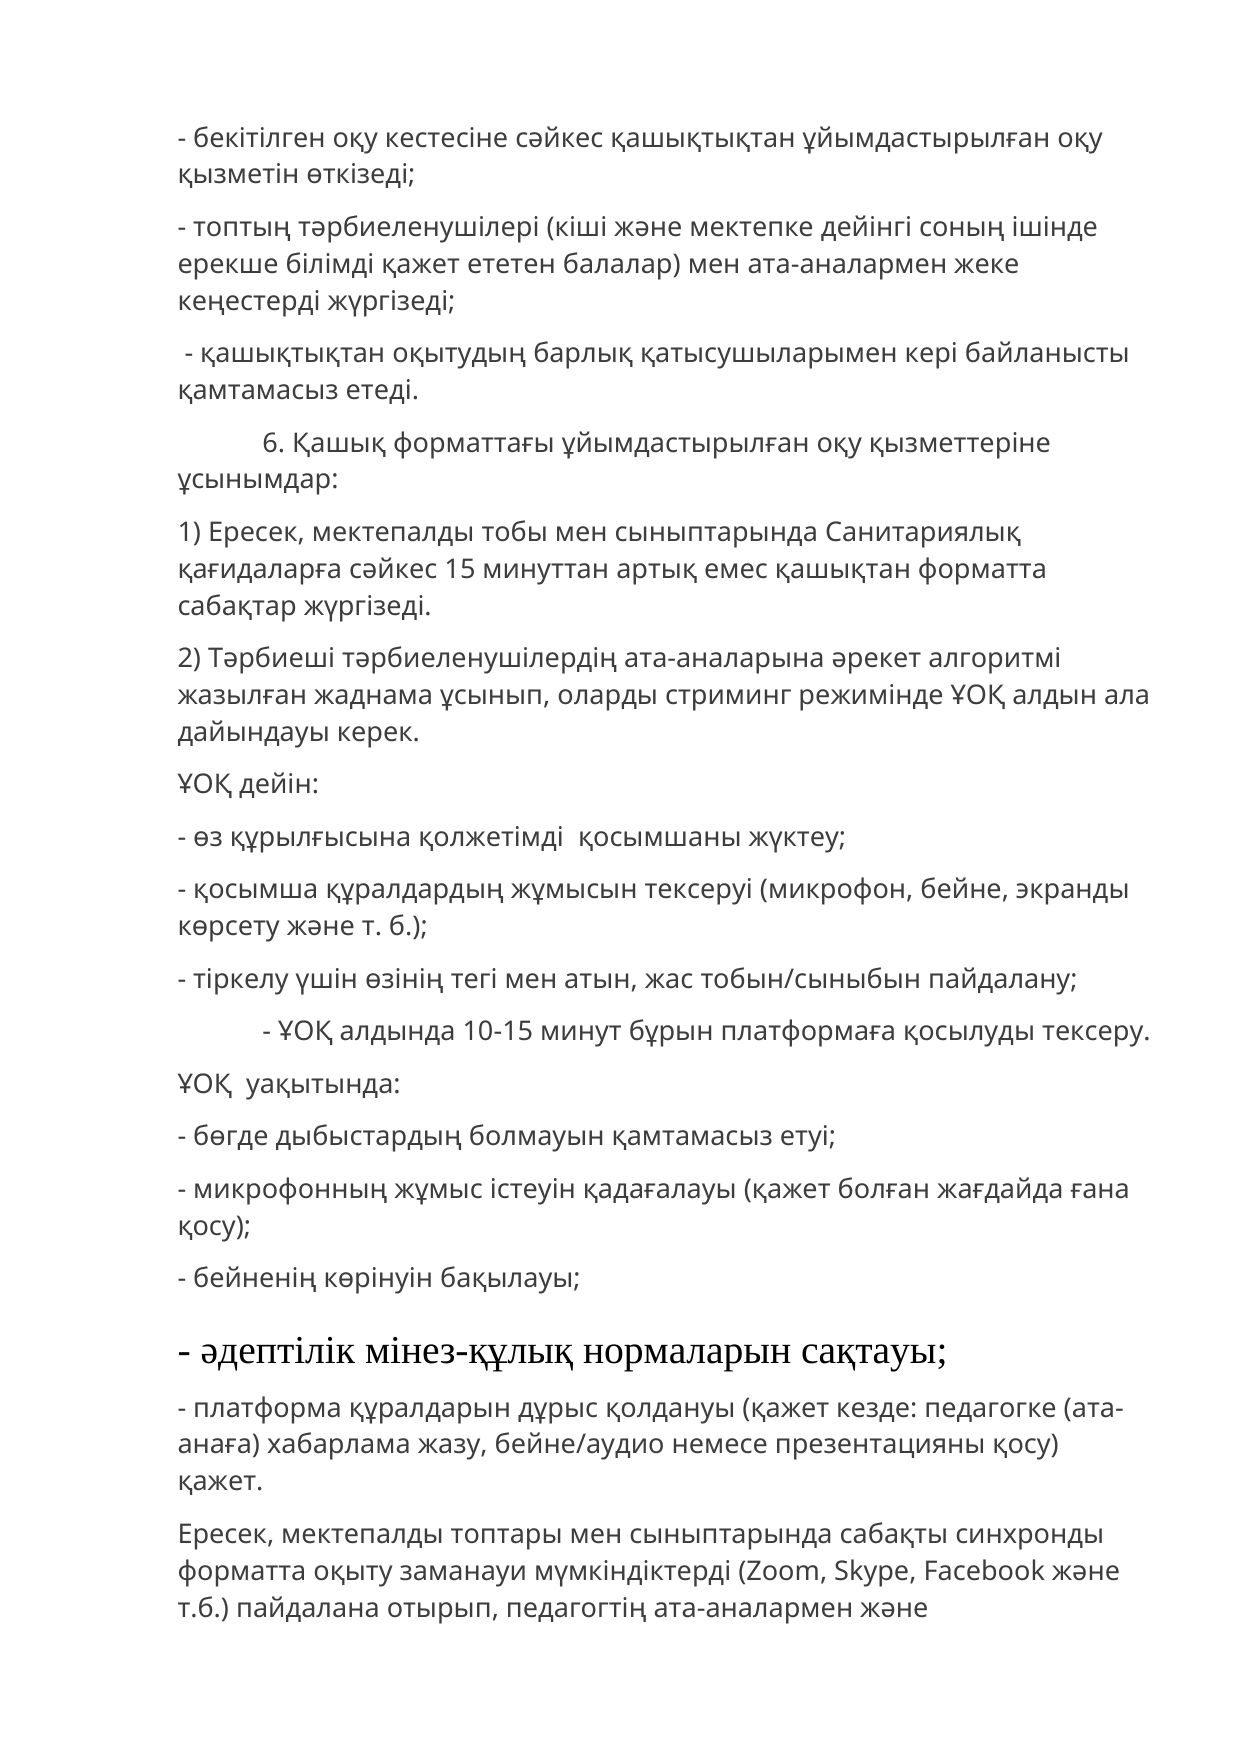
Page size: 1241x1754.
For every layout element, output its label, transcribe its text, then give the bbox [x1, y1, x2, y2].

text 6. Қашық форматтағы ұйымдастырылған оқу қызметтеріне ұсынымдар: [177, 423, 1152, 497]
text ҰОҚ дейін: [177, 765, 1152, 802]
text - бөгде дыбыстардың болмауын қамтамасыз етуі; [177, 1117, 1152, 1154]
text - тіркелу үшін өзінің тегі мен атын, жас тобын/сыныбын пайдалану; [177, 959, 1152, 996]
text - қосымша құралдардың жұмысын тексеруі (микрофон, бейне, экранды көрсету және т. б.); [177, 870, 1152, 944]
text - өз құрылғысына қолжетімді қосымшаны жүктеу; [177, 817, 1152, 854]
text - топтың тәрбиеленушілері (кіші және мектепке дейінгі соның ішінде ерекше білімді қажет ететен балалар) мен ата-аналармен жеке кеңестерді жүргізеді; [177, 207, 1152, 318]
text - платформа құралдарын дұрыс қолдануы (қажет кезде: педагогке (ата-анаға) хабарлама жазу, бейне/аудио немесе презентацияны қосу) қажет. [177, 1388, 1152, 1499]
text ҰОҚ уақытында: [177, 1064, 1152, 1101]
text - бейненің көрінуін бақылауы; [177, 1259, 1152, 1296]
text - қашықтықтан оқытудың барлық қатысушыларымен кері байланысты қамтамасыз етеді. [177, 334, 1152, 407]
text 1) Ересек, мектепалды тобы мен сыныптарында Санитариялық қағидаларға сәйкес 15 минуттан артық емес қашықтан форматта сабақтар жүргізеді. [177, 512, 1152, 623]
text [177, 1514, 1152, 1625]
text - ҰОҚ алдында 10-15 минут бұрын платформаға қосылуды тексеру. [177, 1012, 1152, 1049]
text 2) Тәрбиеші тәрбиеленушілердің ата-аналарына әрекет алгоритмі жазылған жаднама ұсынып, оларды стриминг режимінде ҰОҚ алдын ала дайындауы керек. [177, 639, 1152, 749]
text - әдептілік мінез-құлық нормаларын сақтауы; [177, 1327, 1152, 1372]
text - микрофонның жұмыс істеуін қадағалауы (қажет болған жағдайда ғана қосу); [177, 1169, 1152, 1243]
text - бекітілген оқу кестесіне сәйкес қашықтықтан ұйымдастырылған оқу қызметін өткізеді; [177, 118, 1152, 192]
